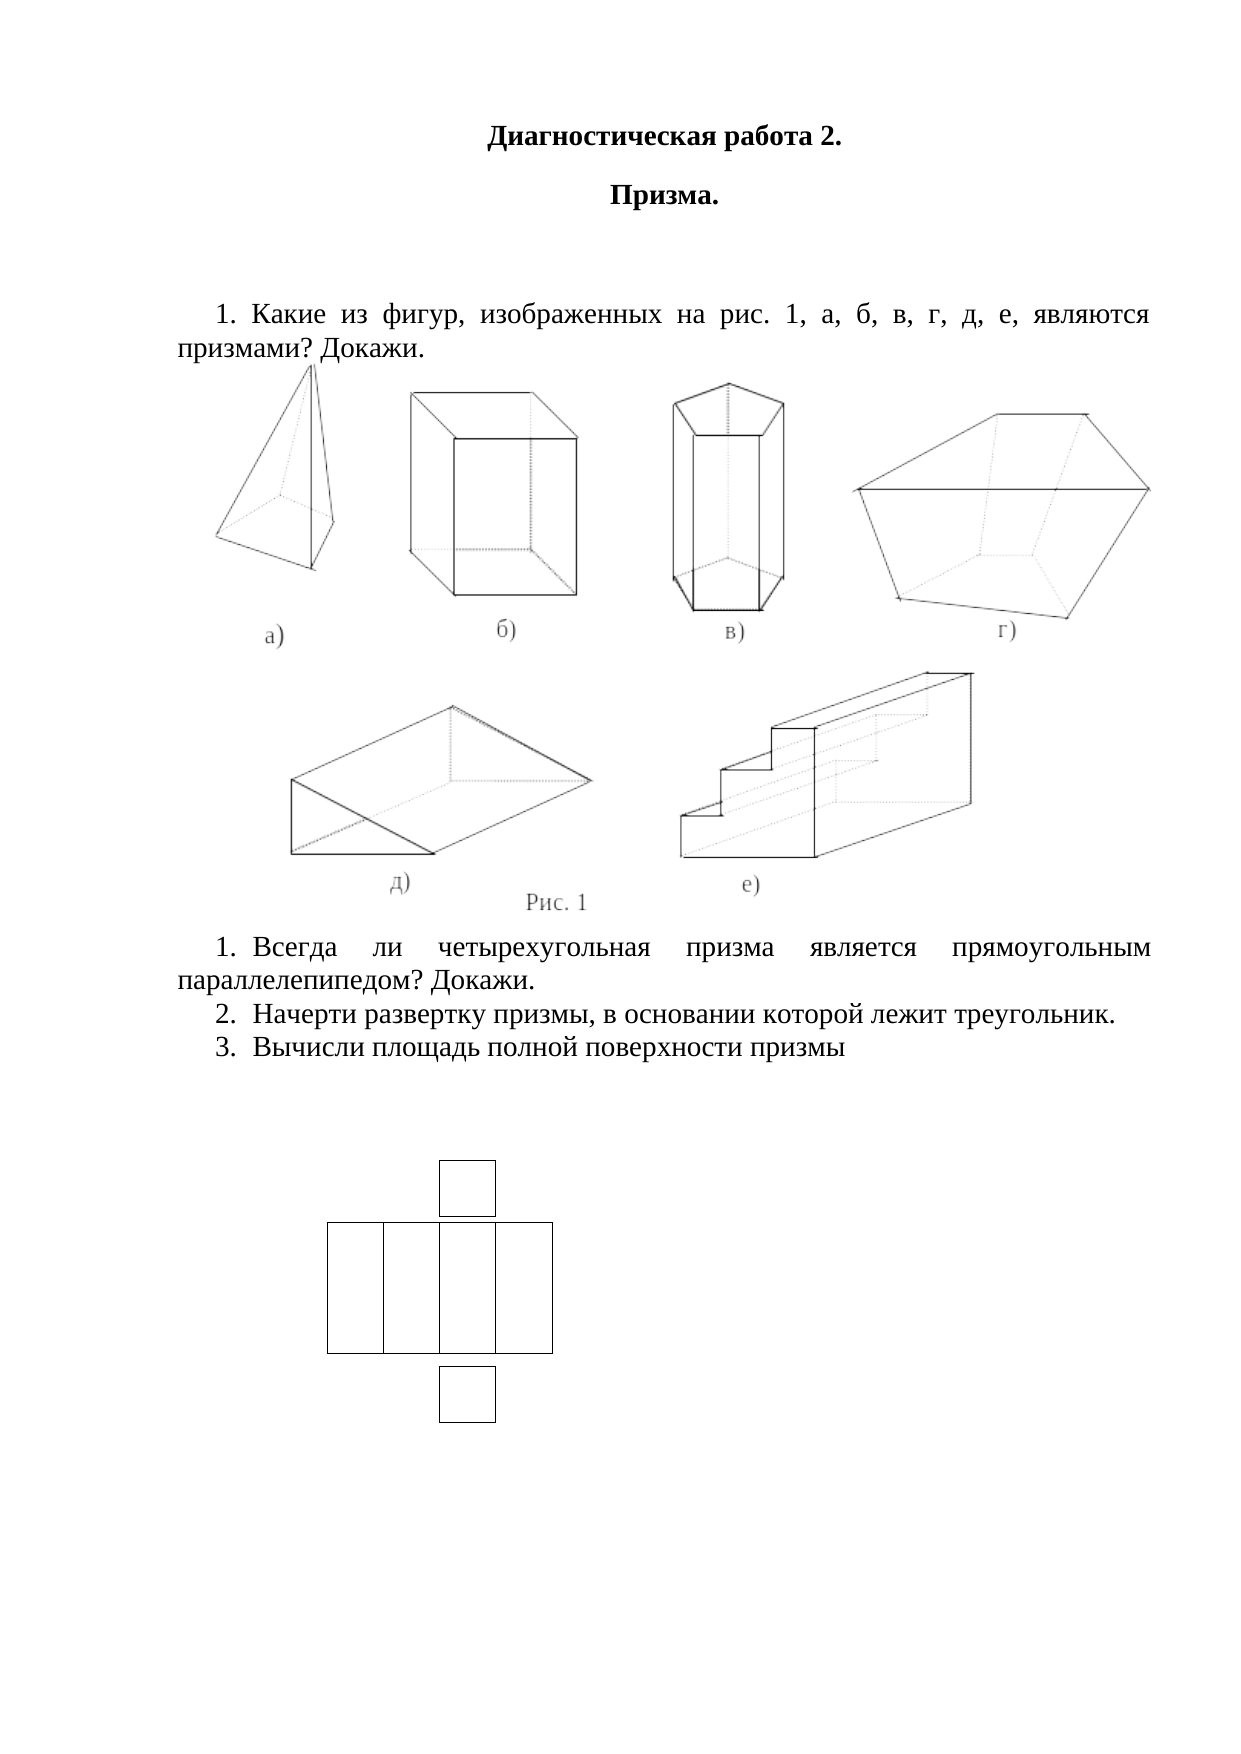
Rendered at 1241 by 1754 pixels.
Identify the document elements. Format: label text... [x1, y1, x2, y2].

list Всегда ли четырехугольная призма является прямоугольным параллелепипедом? Докажи. [177, 929, 1152, 996]
text 1. Какие из фигур, изображенных на рис. 1, а, б, в, г, д, е, являются призмами? Докажи. [177, 296, 1152, 363]
list Начерти развертку призмы, в основании которой лежит треугольник. [177, 996, 1152, 1029]
text Диагностическая работа 2. [177, 118, 1152, 152]
text Призма. [177, 177, 1152, 211]
list Вычисли площадь полной поверхности призмы [177, 1029, 1152, 1063]
